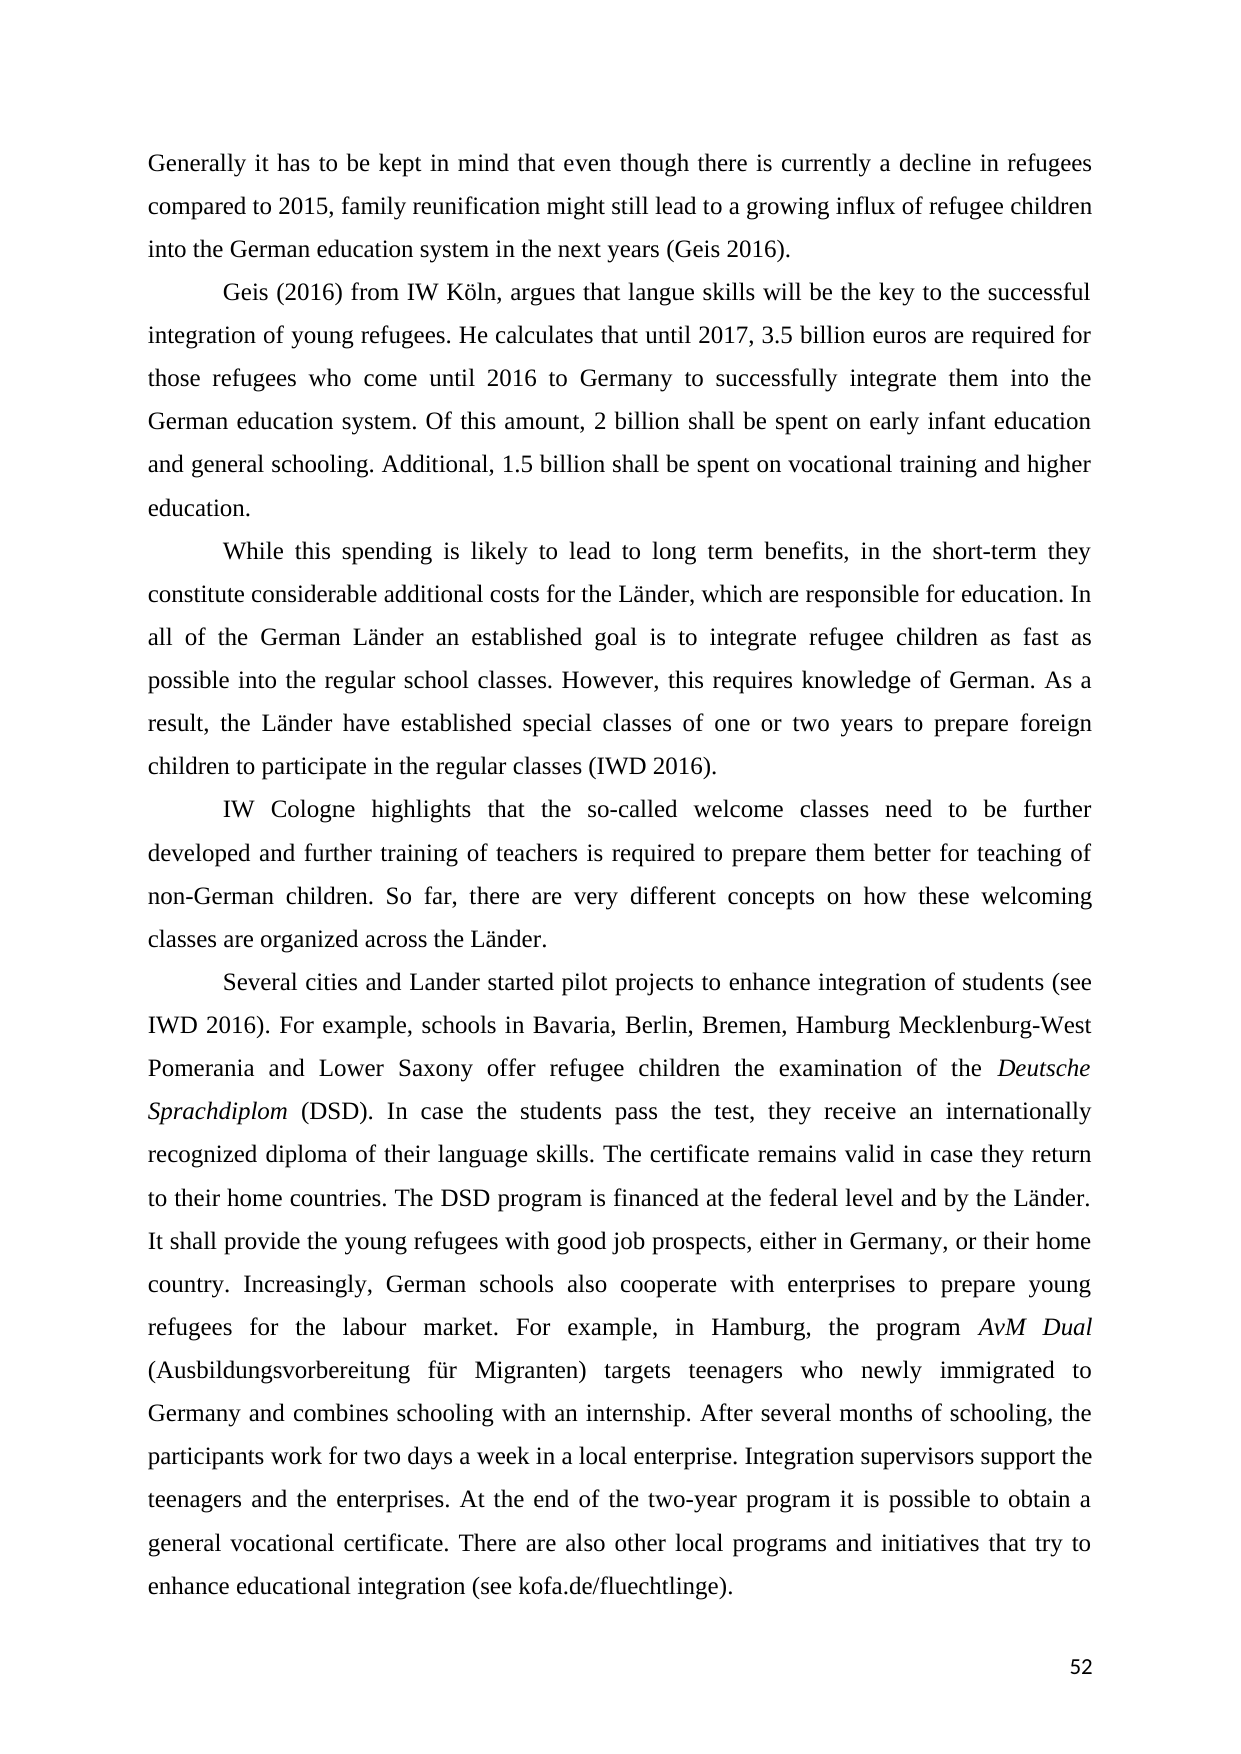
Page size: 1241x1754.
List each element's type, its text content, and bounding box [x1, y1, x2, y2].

text Geis (2016) from IW Köln, argues that langue skills will be the key to the successful integration of young refugees. He calculates that until 2017, 3.5 billion euros are required for those refugees who come until 2016 to Germany to successfully integrate them into the German education system. Of this amount, 2 billion shall be spent on early infant education and general schooling. Additional, 1.5 billion shall be spent on vocational training and higher education. [148, 277, 1093, 521]
text Generally it has to be kept in mind that even though there is currently a decline in refugees compared to 2015, family reunification might still lead to a growing influx of refugee children into the German education system in the next years (Geis 2016). [148, 148, 1093, 263]
text IW Cologne highlights that the so-called welcome classes need to be further developed and further training of teachers is required to prepare them better for teaching of non-German children. So far, there are very different concepts on how these welcoming classes are organized across the Länder. [148, 794, 1093, 953]
text Several cities and Lander started pilot projects to enhance integration of students (see IWD 2016). For example, schools in Bavaria, Berlin, Bremen, Hamburg Mecklenburg-West Pomerania and Lower Saxony offer refugee children the examination of the Deutsche Sprachdiplom (DSD). In case the students pass the test, they receive an internationally recognized diploma of their language skills. The certificate remains valid in case they return to their home countries. The DSD program is financed at the federal level and by the Länder. It shall provide the young refugees with good job prospects, either in Germany, or their home country. Increasingly, German schools also cooperate with enterprises to prepare young refugees for the labour market. For example, in Hamburg, the program AvM Dual (Ausbildungsvorbereitung für Migranten) targets teenagers who newly immigrated to Germany and combines schooling with an internship. After several months of schooling, the participants work for two days a week in a local enterprise. Integration supervisors support the teenagers and the enterprises. At the end of the two-year program it is possible to obtain a general vocational certificate. There are also other local programs and initiatives that try to enhance educational integration (see kofa.de/fluechtlinge). [148, 967, 1093, 1599]
text While this spending is likely to lead to long term benefits, in the short-term they constitute considerable additional costs for the Länder, which are responsible for education. In all of the German Länder an established goal is to integrate refugee children as fast as possible into the regular school classes. However, this requires knowledge of German. As a result, the Länder have established special classes of one or two years to prepare foreign children to participate in the regular classes (IWD 2016). [148, 536, 1093, 780]
